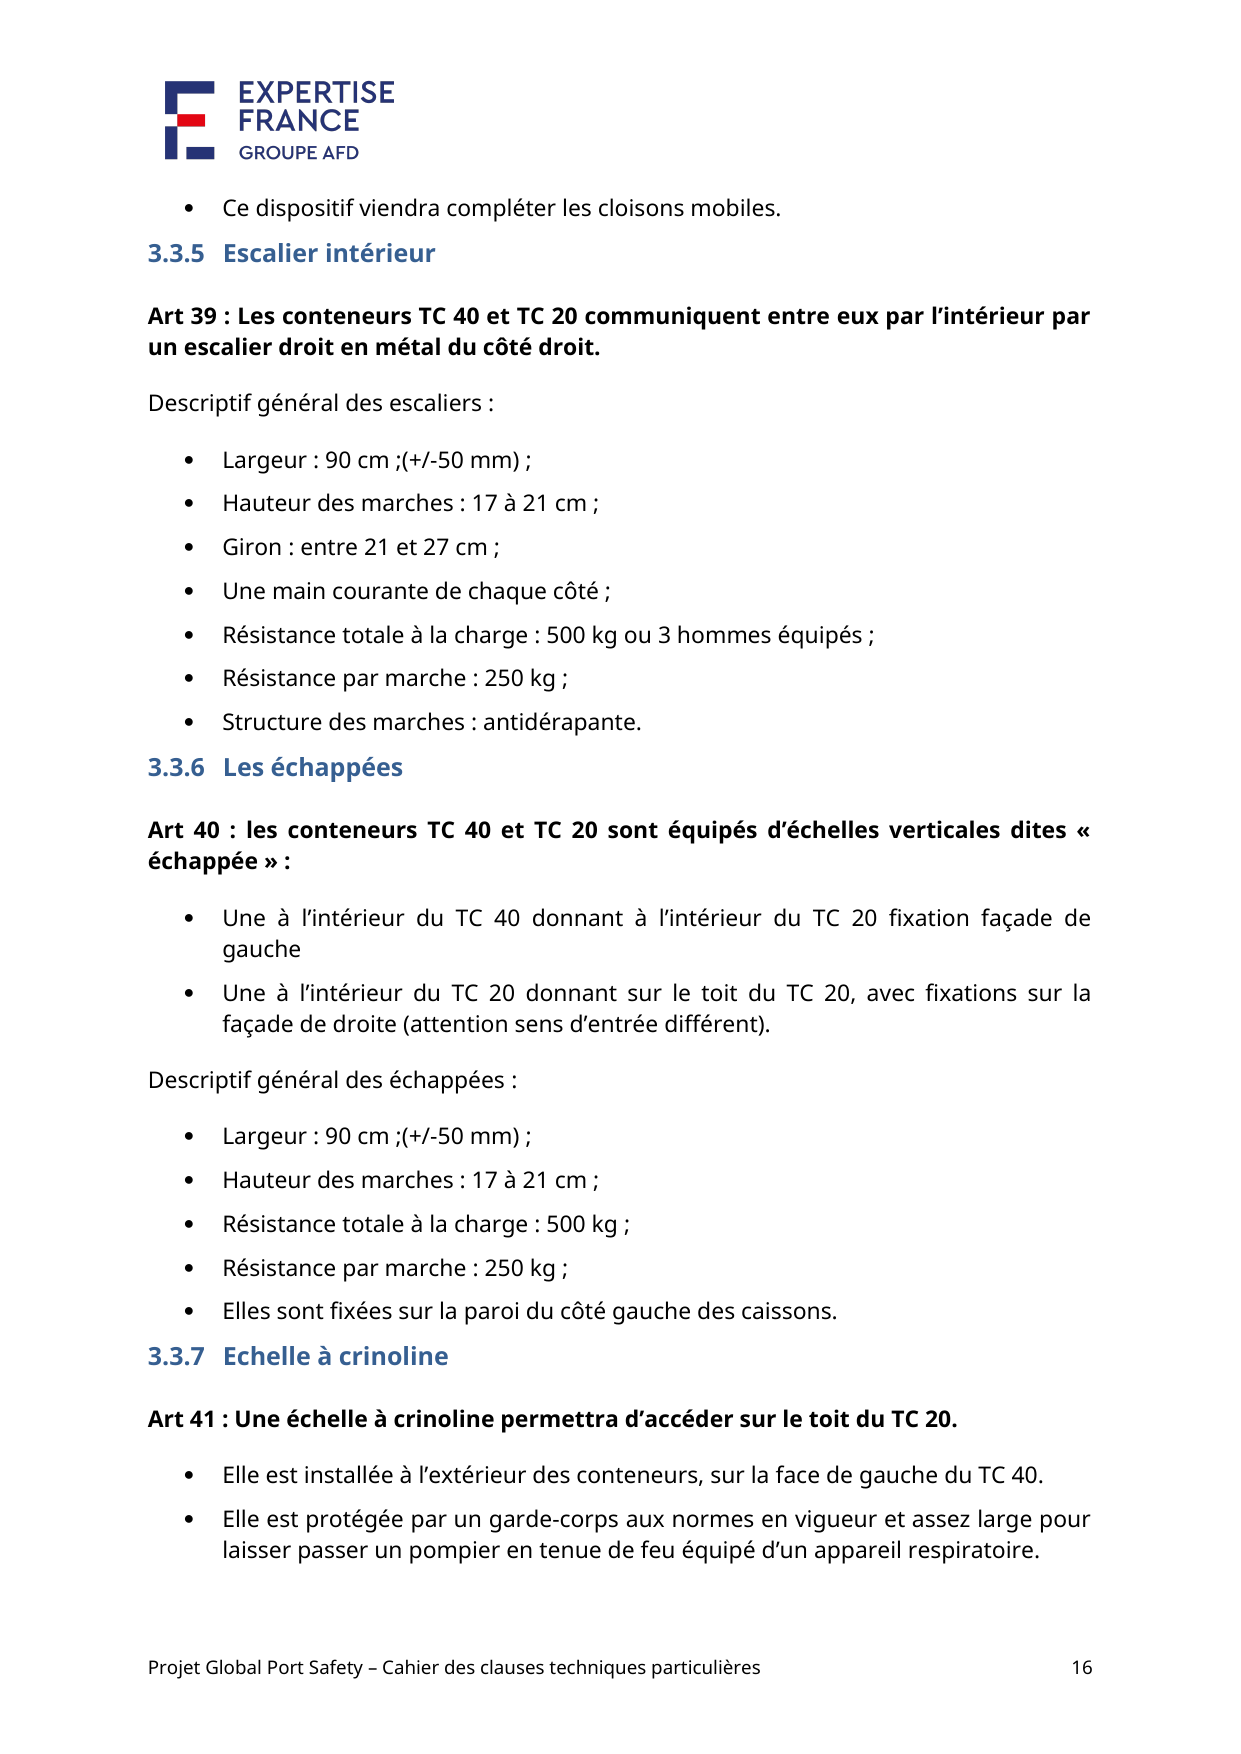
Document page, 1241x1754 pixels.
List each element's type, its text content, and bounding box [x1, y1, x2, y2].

text Art 39 : Les conteneurs TC 40 et TC 20 communiquent entre eux par l’intérieur par un escalier droit en métal du côté droit. [148, 300, 1093, 362]
list Largeur : 90 cm ;(+/-50 mm) ; [185, 444, 1093, 475]
list Giron : entre 21 et 27 cm ; [185, 531, 1093, 562]
list Une main courante de chaque côté ; [185, 575, 1093, 606]
subtitle Escalier intérieur [148, 236, 1093, 270]
list Résistance totale à la charge : 500 kg ; [185, 1208, 1093, 1239]
list Hauteur des marches : 17 à 21 cm ; [185, 487, 1093, 519]
list Ce dispositif viendra compléter les cloisons mobiles. [185, 192, 1093, 223]
list Résistance par marche : 250 kg ; [185, 1252, 1093, 1283]
list Elle est protégée par un garde-corps aux normes en vigueur et assez large pour laisser passer un pompier en tenue de feu équipé d’un appareil respiratoire. [185, 1503, 1093, 1566]
list Structure des marches : antidérapante. [185, 706, 1093, 737]
list Résistance par marche : 250 kg ; [185, 662, 1093, 694]
list Hauteur des marches : 17 à 21 cm ; [185, 1164, 1093, 1195]
list Une à l’intérieur du TC 20 donnant sur le toit du TC 20, avec fixations sur la façade de droite (attention sens d’entrée différent). [185, 977, 1093, 1039]
list Résistance totale à la charge : 500 kg ou 3 hommes équipés ; [185, 619, 1093, 650]
subtitle Les échappées [148, 750, 1093, 784]
text Descriptif général des échappées : [148, 1064, 1093, 1095]
list Une à l’intérieur du TC 40 donnant à l’intérieur du TC 20 fixation façade de gauche [185, 902, 1093, 964]
subtitle Echelle à crinoline [148, 1339, 1093, 1373]
list Elle est installée à l’extérieur des conteneurs, sur la face de gauche du TC 40. [185, 1459, 1093, 1491]
picture [141, 47, 422, 191]
list Largeur : 90 cm ;(+/-50 mm) ; [185, 1120, 1093, 1152]
text Art 40 : les conteneurs TC 40 et TC 20 sont équipés d’échelles verticales dites « échappée » : [148, 814, 1093, 877]
list Elles sont fixées sur la paroi du côté gauche des caissons. [185, 1295, 1093, 1327]
text Descriptif général des escaliers : [148, 387, 1093, 419]
text Art 41 : Une échelle à crinoline permettra d’accéder sur le toit du TC 20. [148, 1403, 1093, 1434]
